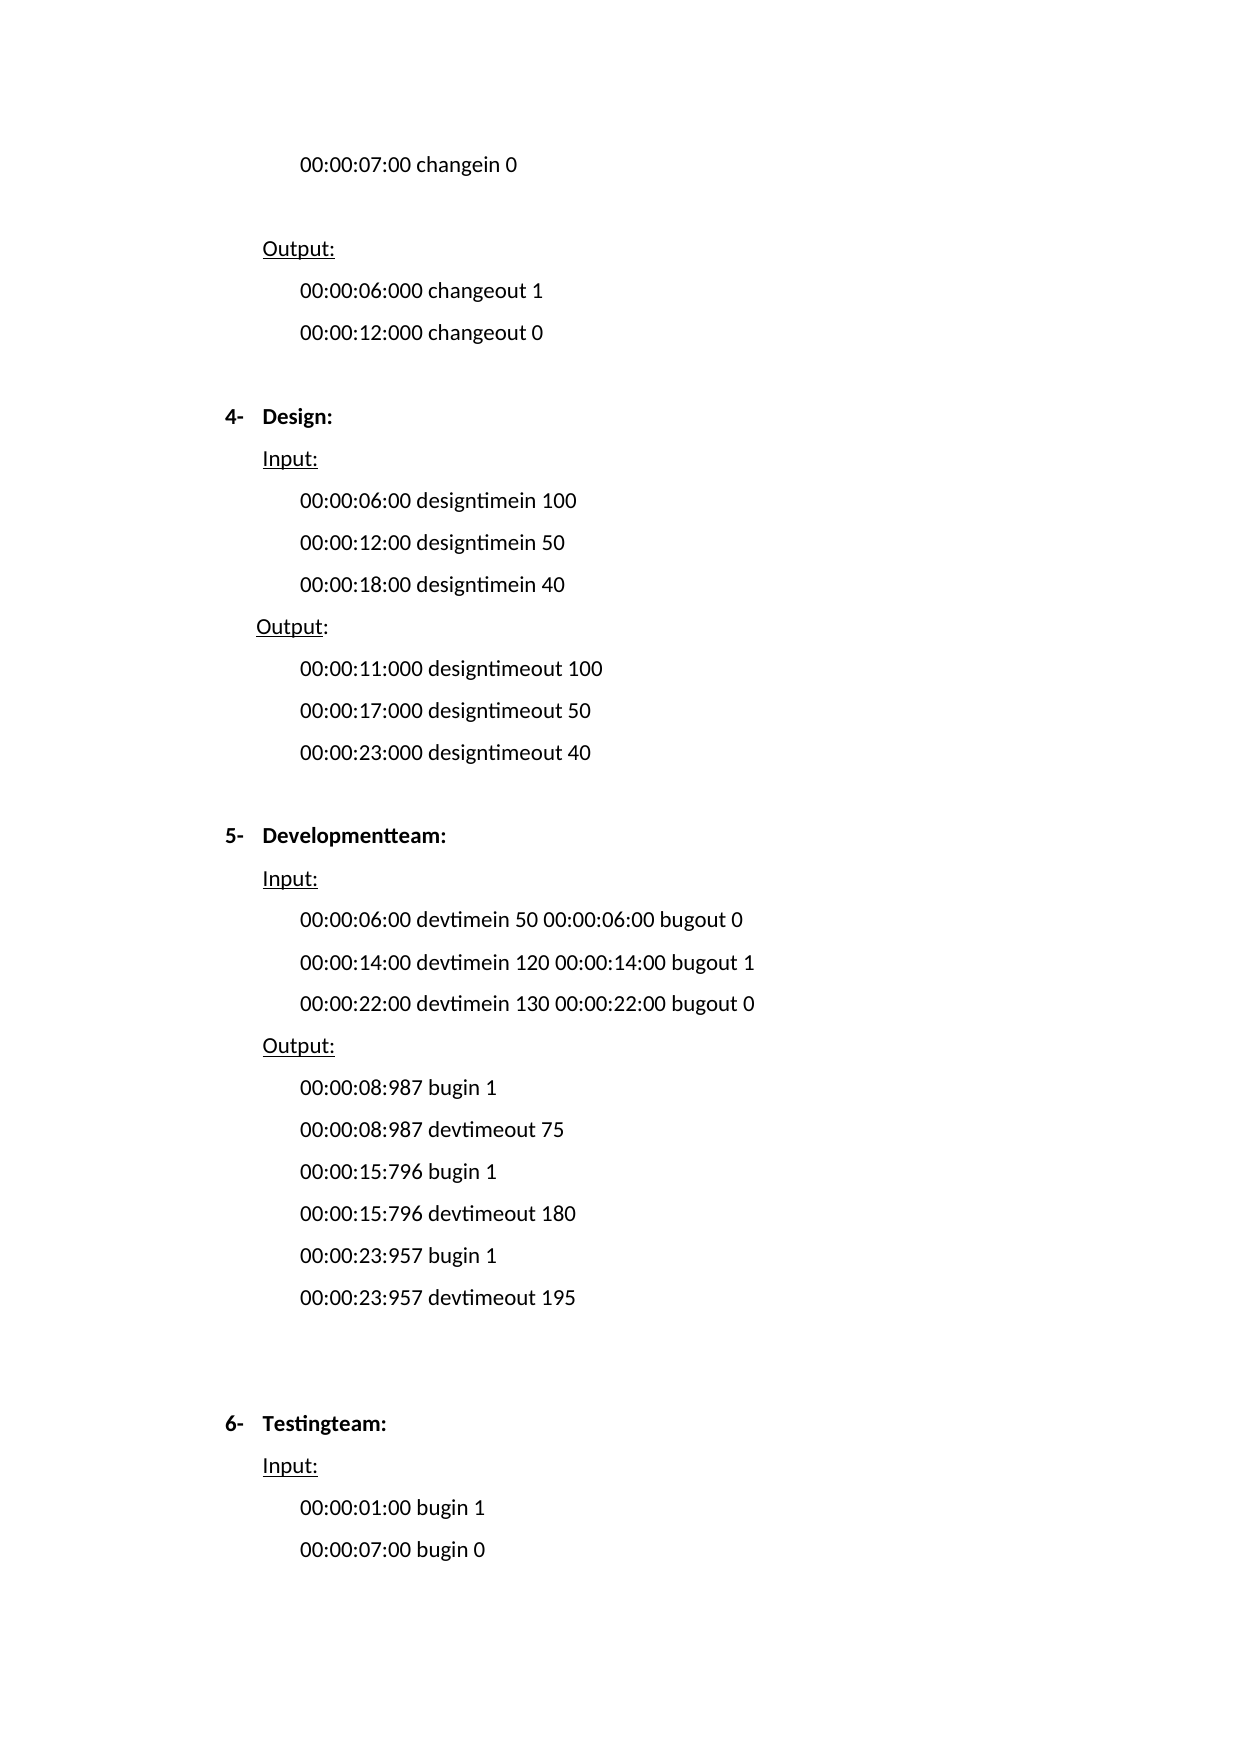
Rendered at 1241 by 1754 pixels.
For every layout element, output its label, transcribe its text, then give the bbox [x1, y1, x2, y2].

text 00:00:08:987 bugin 1 [300, 1073, 1090, 1102]
text 00:00:06:00 designtimein 100 [300, 486, 1090, 514]
text 00:00:11:000 designtimeout 100 [300, 654, 1090, 682]
list Design: [225, 402, 1090, 430]
text 00:00:23:957 bugin 1 [300, 1241, 1090, 1269]
list Testingteam: [225, 1409, 1090, 1437]
text Input: [262, 1451, 1090, 1479]
text 00:00:12:00 designtimein 50 [300, 528, 1090, 556]
text 00:00:07:00 changein 0 [300, 150, 1090, 178]
text 00:00:18:00 designtimein 40 [300, 570, 1090, 598]
text 00:00:12:000 changeout 0 [300, 318, 1090, 346]
text 00:00:17:000 designtimeout 50 [300, 696, 1090, 724]
text Input: [225, 864, 1090, 892]
text Input: [225, 444, 1090, 472]
text Output: [262, 234, 1090, 262]
text 00:00:06:000 changeout 1 [225, 276, 1090, 304]
text Output: [225, 1032, 1090, 1059]
list Developmentteam: [225, 822, 1090, 850]
text 00:00:23:957 devtimeout 195 [300, 1283, 1090, 1311]
text 00:00:14:00 devtimein 120 00:00:14:00 bugout 1 [300, 948, 1090, 976]
text 00:00:23:000 designtimeout 40 [300, 738, 1090, 766]
text Output: [150, 612, 1090, 640]
text 00:00:01:00 bugin 1 [262, 1493, 1090, 1521]
text 00:00:06:00 devtimein 50 00:00:06:00 bugout 0 [300, 906, 1090, 934]
text 00:00:22:00 devtimein 130 00:00:22:00 bugout 0 [300, 989, 1090, 1018]
text 00:00:15:796 bugin 1 [300, 1157, 1090, 1186]
text 00:00:15:796 devtimeout 180 [300, 1199, 1090, 1227]
text 00:00:07:00 bugin 0 [300, 1535, 1090, 1563]
text 00:00:08:987 devtimeout 75 [300, 1116, 1090, 1143]
